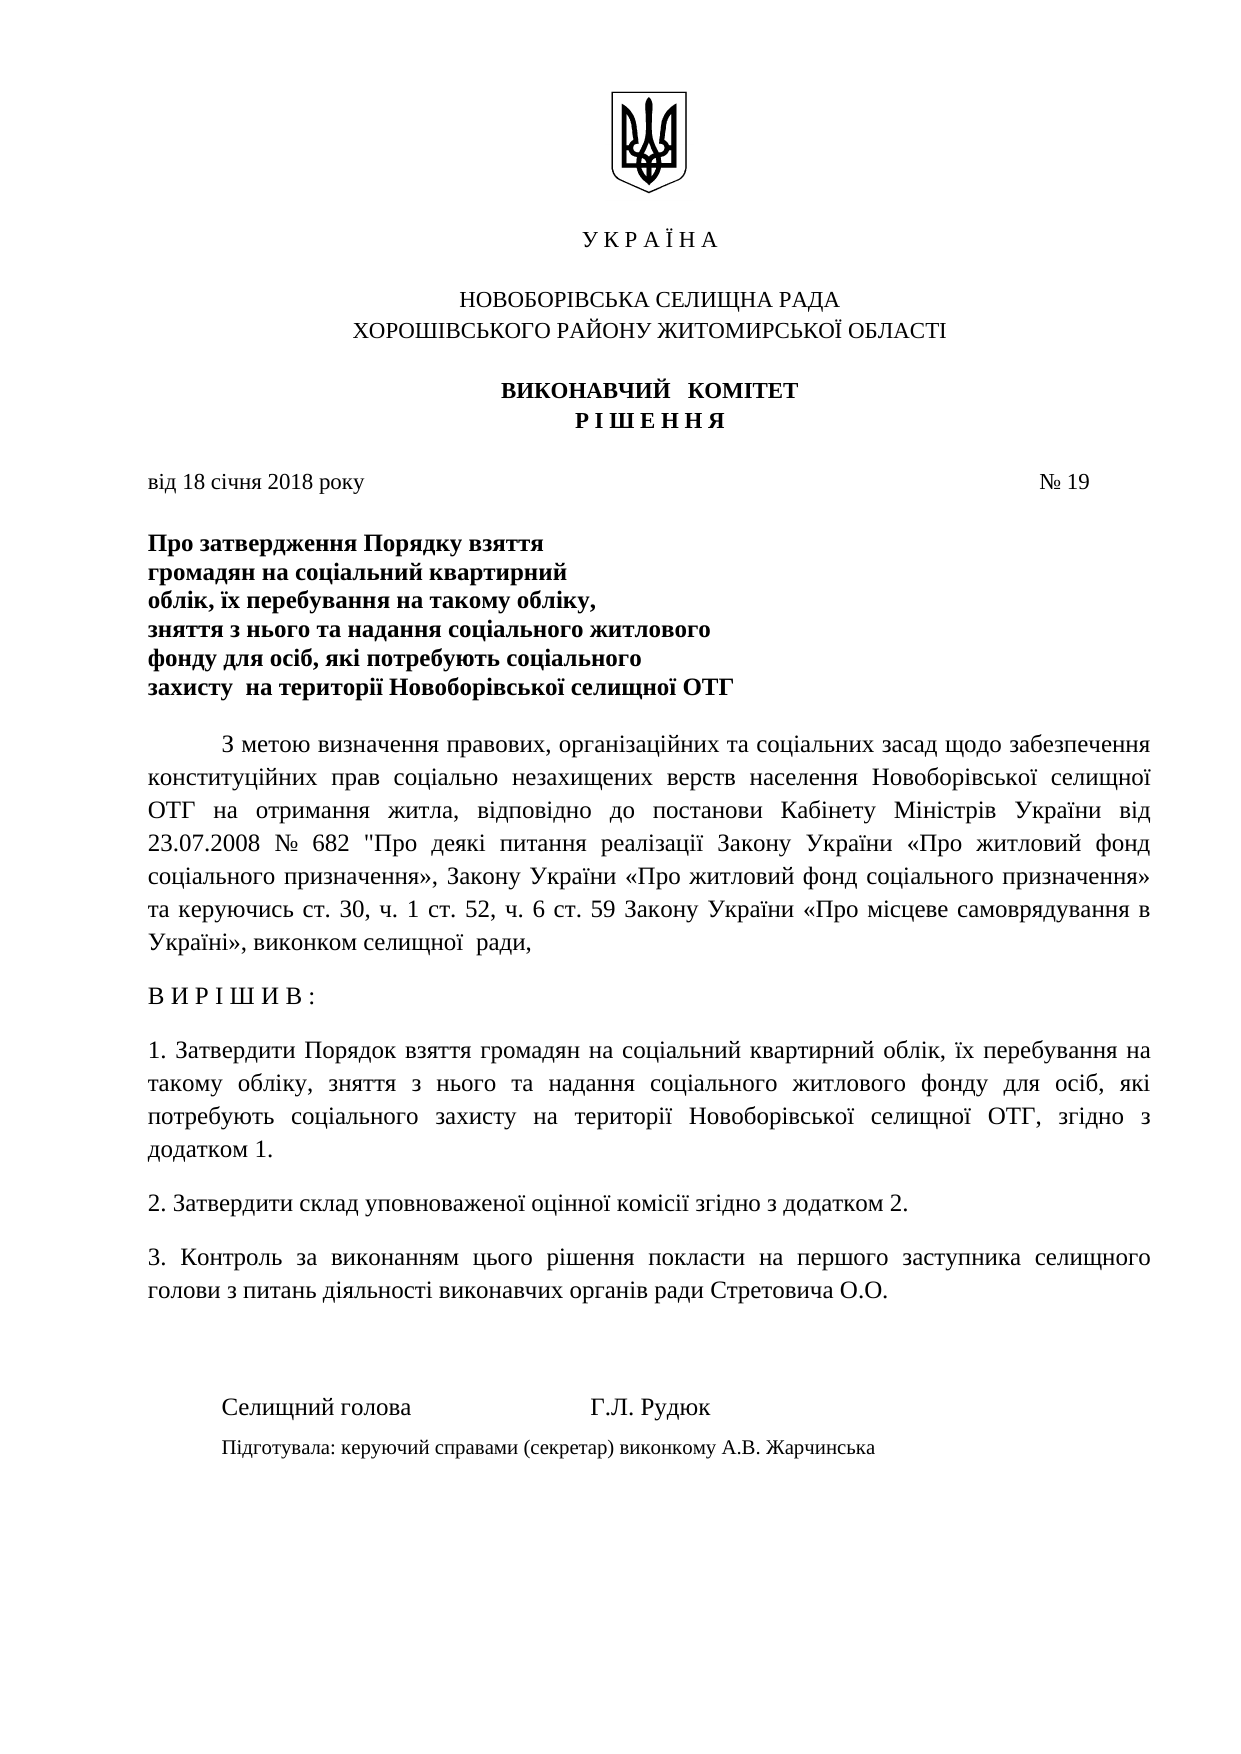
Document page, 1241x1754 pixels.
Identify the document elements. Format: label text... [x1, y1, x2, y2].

text Селищний голова Г.Л. Рудюк [148, 1383, 1152, 1421]
text НОВОБОРІВСЬКА СЕЛИЩНА РАДА [148, 286, 1152, 313]
text облік, їх перебування на такому обліку, [148, 586, 1152, 614]
text 1. Затвердити Порядок взяття громадян на соціальний квартирний облік, їх перебування на такому обліку, зняття з нього та надання соціального житлового фонду для осіб, які потребують соціального захисту на території Новоборівської селищної ОТГ, згідно з додатком 1. [148, 1035, 1152, 1163]
text громадян на соціальний квартирний [148, 557, 1152, 586]
text Р І Ш Е Н Н Я [148, 407, 1152, 434]
text З метою визначення правових, організаційних та соціальних засад щодо забезпечення конституційних прав соціально незахищених верств населення Новоборівської селищної ОТГ на отримання житла, відповідно до постанови Кабінету Міністрів України від 23.07.2008 № 682 "Про деякі питання реалізації Закону України «Про житловий фонд соціального призначення», Закону України «Про житловий фонд соціального призначення» та керуючись ст. 30, ч. 1 ст. 52, ч. 6 ст. 59 Закону України «Про місцеве самоврядування в Україні», виконком селищної ради, [148, 729, 1152, 956]
text ХОРОШІВСЬКОГО РАЙОНУ ЖИТОМИРСЬКОЇ ОБЛАСТІ [148, 317, 1152, 343]
text зняття з нього та надання соціального житлового [148, 614, 1152, 643]
text захисту на території Новоборівської селищної ОТГ [148, 672, 1152, 701]
text фонду для осіб, які потребують соціального [148, 643, 1152, 672]
text У К Р А Ї Н А [148, 226, 1152, 252]
text В И Р І Ш И В : [148, 981, 1152, 1010]
text ВИКОНАВЧИЙ КОМІТЕТ [148, 377, 1152, 403]
text 3. Контроль за виконанням цього рішення покласти на першого заступника селищного голови з питань діяльності виконавчих органів ради Стретовича О.О. [148, 1242, 1152, 1304]
text Про затвердження Порядку взяття [148, 528, 1152, 557]
text від 18 січня 2018 року № 19 [148, 468, 1152, 494]
text 2. Затвердити склад уповноваженої оцінної комісії згідно з додатком 2. [148, 1188, 1152, 1217]
picture [604, 88, 695, 201]
text Підготувала: керуючий справами (секретар) виконкому А.В. Жарчинська [148, 1421, 1152, 1459]
